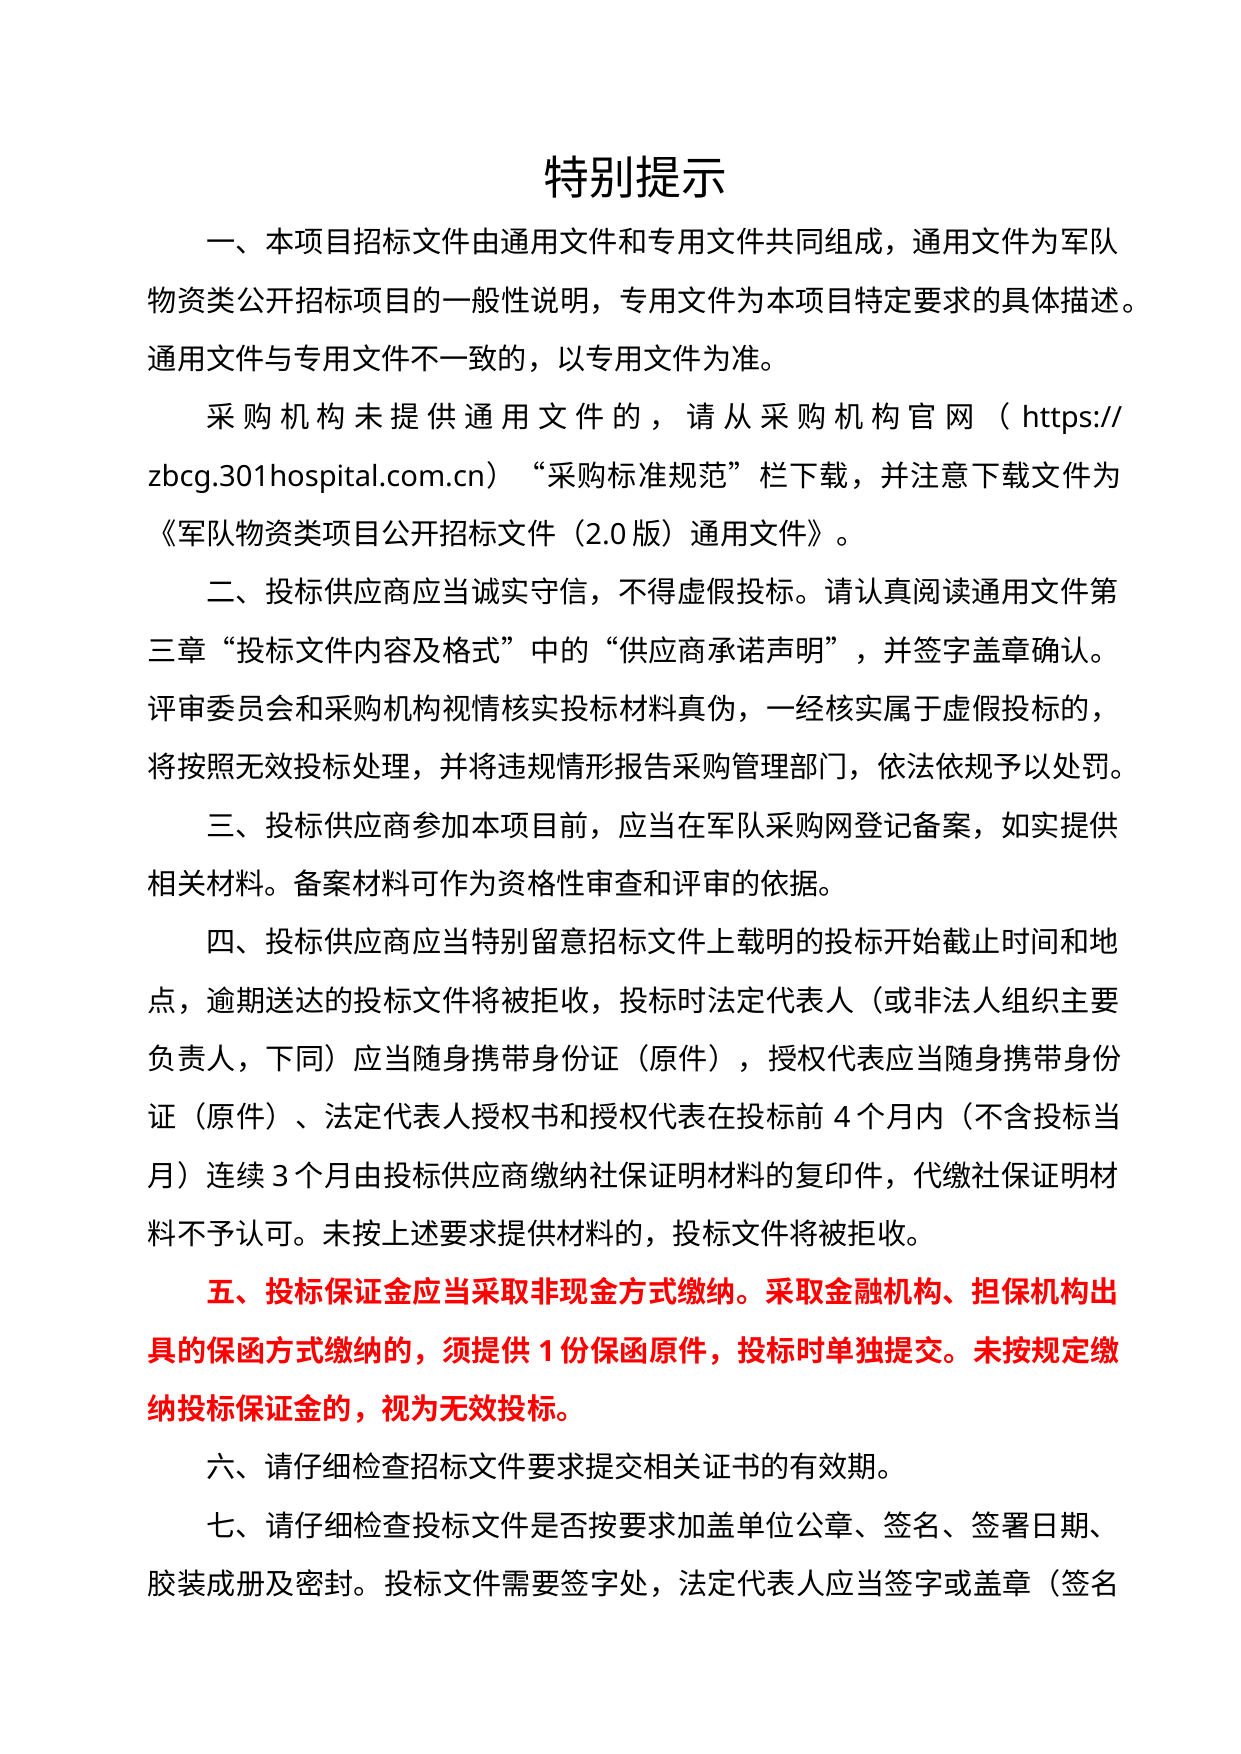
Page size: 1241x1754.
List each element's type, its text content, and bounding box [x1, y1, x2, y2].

text 一、本项目招标文件由通用文件和专用文件共同组成，通用文件为军队物资类公开招标项目的一般性说明，专用文件为本项目特定要求的具体描述。通用文件与专用文件不一致的，以专用文件为准。 [148, 206, 1122, 381]
text 二、投标供应商应当诚实守信，不得虚假投标。请认真阅读通用文件第三章“投标文件内容及格式”中的“供应商承诺声明”，并签字盖章确认。评审委员会和采购机构视情核实投标材料真伪，一经核实属于虚假投标的，将按照无效投标处理，并将违规情形报告采购管理部门，依法依规予以处罚。 [148, 556, 1122, 789]
subtitle 特别提示 [148, 148, 1122, 206]
text 采购机构未提供通用文件的，请从采购机构官网（https://zbcg.301hospital.com.cn）“采购标准规范”栏下载，并注意下载文件为《军队物资类项目公开招标文件（2.0版）通用文件》。 [148, 381, 1122, 556]
text 五、投标保证金应当采取非现金方式缴纳。采取金融机构、担保机构出具的保函方式缴纳的，须提供1份保函原件，投标时单独提交。未按规定缴纳投标保证金的，视为无效投标。 [148, 1256, 1122, 1431]
text 四、投标供应商应当特别留意招标文件上载明的投标开始截止时间和地点，逾期送达的投标文件将被拒收，投标时法定代表人（或非法人组织主要负责人，下同）应当随身携带身份证（原件），授权代表应当随身携带身份证（原件）、法定代表人授权书和授权代表在投标前4个月内（不含投标当月）连续3个月由投标供应商缴纳社保证明材料的复印件，代缴社保证明材料不予认可。未按上述要求提供材料的，投标文件将被拒收。 [148, 906, 1122, 1256]
text 三、投标供应商参加本项目前，应当在军队采购网登记备案，如实提供相关材料。备案材料可作为资格性审查和评审的依据。 [148, 789, 1122, 906]
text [148, 1489, 1122, 1606]
text 六、请仔细检查招标文件要求提交相关证书的有效期。 [148, 1431, 1122, 1489]
